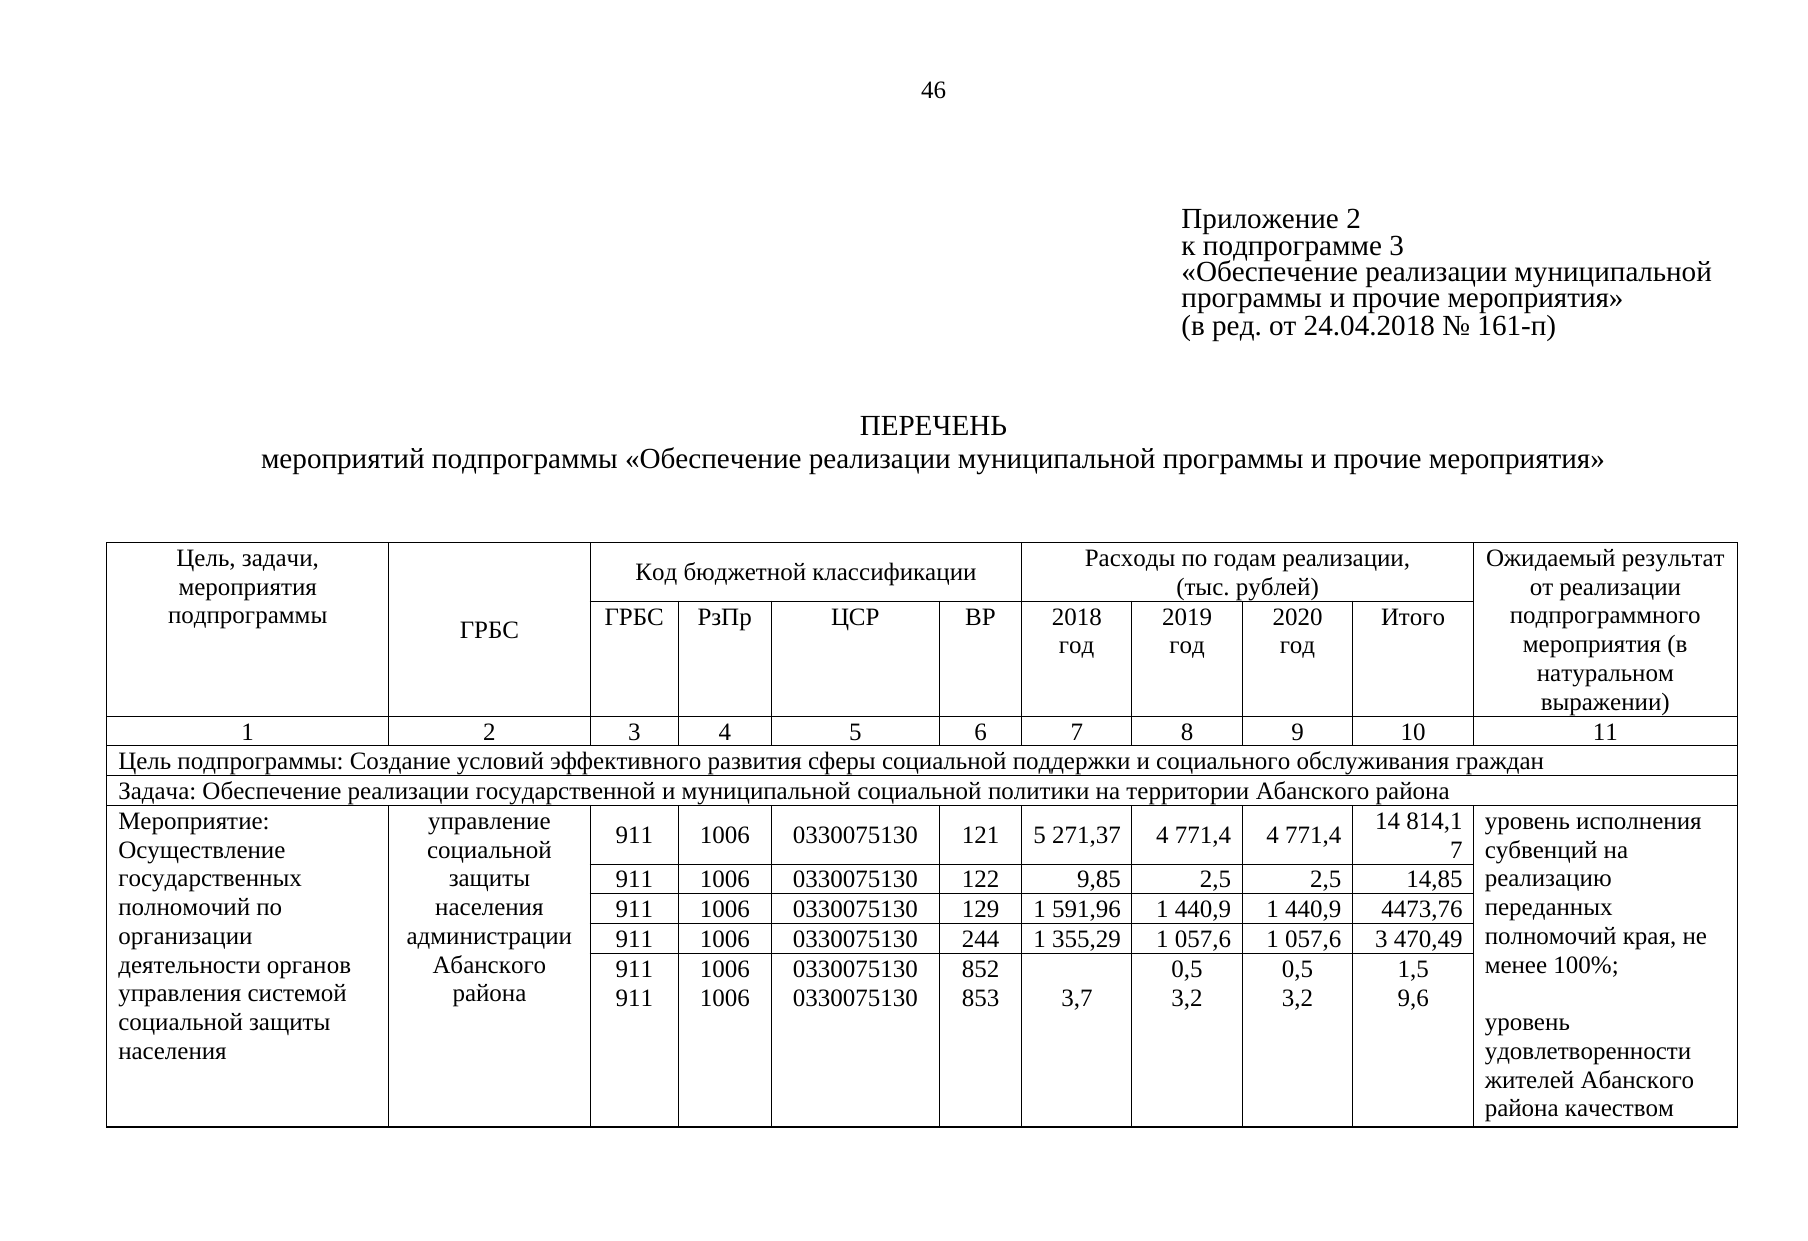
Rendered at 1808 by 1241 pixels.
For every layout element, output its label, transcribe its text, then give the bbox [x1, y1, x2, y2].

table_header Расходы по годам реализации, (тыс. рублей) [1022, 543, 1473, 601]
table_cell 3 470,49 [1353, 924, 1473, 953]
table_cell 244 [940, 924, 1021, 953]
table_header ГРБС [389, 543, 590, 716]
table_cell 911 911 [591, 954, 678, 1126]
table_cell 0,5 3,2 [1132, 954, 1242, 1126]
table_cell 4 [679, 717, 771, 745]
table_cell 9 [1243, 717, 1352, 745]
table_cell 1,5 9,6 [1353, 954, 1473, 1126]
table_cell 2018 год [1022, 602, 1131, 716]
table_header Ожидаемый результат от реализации подпрограммного мероприятия (в натуральном выражении) [1474, 543, 1737, 716]
table_cell Мероприятие: Осуществление государственных полномочий по организации деятельности органов управления системой социальной защиты населения [107, 806, 388, 1126]
table_cell 2,5 [1132, 865, 1242, 893]
table_cell 911 [591, 924, 678, 953]
table_cell 8 [1132, 717, 1242, 745]
text мероприятий подпрограммы «Обеспечение реализации муниципальной программы и прочие мероприятия» [118, 441, 1748, 475]
table_cell 4 771,4 [1132, 806, 1242, 863]
table_cell 1006 [679, 806, 771, 863]
table_cell 1 440,9 [1132, 894, 1242, 923]
table_cell 0330075130 [772, 924, 939, 953]
table_cell Итого [1353, 602, 1473, 716]
table_cell 911 [591, 865, 678, 893]
table_cell 1 [107, 717, 388, 745]
table_header Код бюджетной классификации [591, 543, 1021, 601]
table_cell 7 [1022, 717, 1131, 745]
table_cell ЦСР [772, 602, 939, 716]
table_cell 122 [940, 865, 1021, 893]
table_cell уровень исполнения субвенций на реализацию переданных полномочий края, не менее 100%; уровень удовлетворенности жителей Абанского района качеством предоставления государственных и муниципальных услуг в сфере социальной поддержки населения, не менее 100%; удельный вес обоснованных жалоб к числу граждан, которым предоставлены государственные и муниципальные услуги по социальной поддержке в календарном году, не более 0,1% [1474, 806, 1737, 1126]
table_cell Задача: Обеспечение реализации государственной и муниципальной социальной политики на территории Абанского района [107, 776, 1737, 805]
table_cell 1006 [679, 865, 771, 893]
text «Обеспечение реализации муниципальной программы и прочие мероприятия» [1181, 260, 1748, 314]
table_cell 14,85 [1353, 865, 1473, 893]
table_cell 1 057,6 [1132, 924, 1242, 953]
table_cell 2,5 [1243, 865, 1352, 893]
table_cell ГРБС [591, 602, 678, 716]
table_header Цель, задачи, мероприятия подпрограммы [107, 543, 388, 716]
table_cell 5 271,37 [1022, 806, 1131, 863]
table_cell 3,7 [1022, 954, 1131, 1126]
table_cell управление социальной защиты населения администрации Абанского района [389, 806, 590, 1126]
table_cell 1 355,29 [1022, 924, 1131, 953]
table_cell 4 771,4 [1243, 806, 1352, 863]
table_cell 1 591,96 [1022, 894, 1131, 923]
table_cell 4473,76 [1353, 894, 1473, 923]
table_cell 911 [591, 894, 678, 923]
table_cell 852 853 [940, 954, 1021, 1126]
table_cell 0330075130 [772, 865, 939, 893]
table_cell 14 814,17 [1353, 806, 1473, 863]
text Приложение 2 [1181, 207, 1748, 233]
table_cell 9,85 [1022, 865, 1131, 893]
table_cell 2020 год [1243, 602, 1352, 716]
table_cell 1006 [679, 924, 771, 953]
table_cell 3 [591, 717, 678, 745]
table_cell РзПр [679, 602, 771, 716]
table_cell 10 [1353, 717, 1473, 745]
table_cell 121 [940, 806, 1021, 863]
table_cell 0330075130 [772, 894, 939, 923]
table_cell 1006 1006 [679, 954, 771, 1126]
table_cell 1006 [679, 894, 771, 923]
table_cell ВР [940, 602, 1021, 716]
text ПЕРЕЧЕНЬ [118, 408, 1748, 441]
table_cell 0,5 3,2 [1243, 954, 1352, 1126]
table_cell Цель подпрограммы: Создание условий эффективного развития сферы социальной поддержки и социального обслуживания граждан [107, 746, 1737, 775]
table_cell 6 [940, 717, 1021, 745]
table_cell 0330075130 0330075130 [772, 954, 939, 1126]
table_cell 1 440,9 [1243, 894, 1352, 923]
table_cell 2 [389, 717, 590, 745]
table_cell 911 [591, 806, 678, 863]
table_cell 0330075130 [772, 806, 939, 863]
text к подпрограмме 3 [1181, 233, 1748, 260]
table_cell 11 [1474, 717, 1737, 745]
table_cell 2019 год [1132, 602, 1242, 716]
table_cell 5 [772, 717, 939, 745]
text (в ред. от 24.04.2018 № 161-п) [1181, 314, 1748, 341]
table_cell 129 [940, 894, 1021, 923]
table_cell 1 057,6 [1243, 924, 1352, 953]
